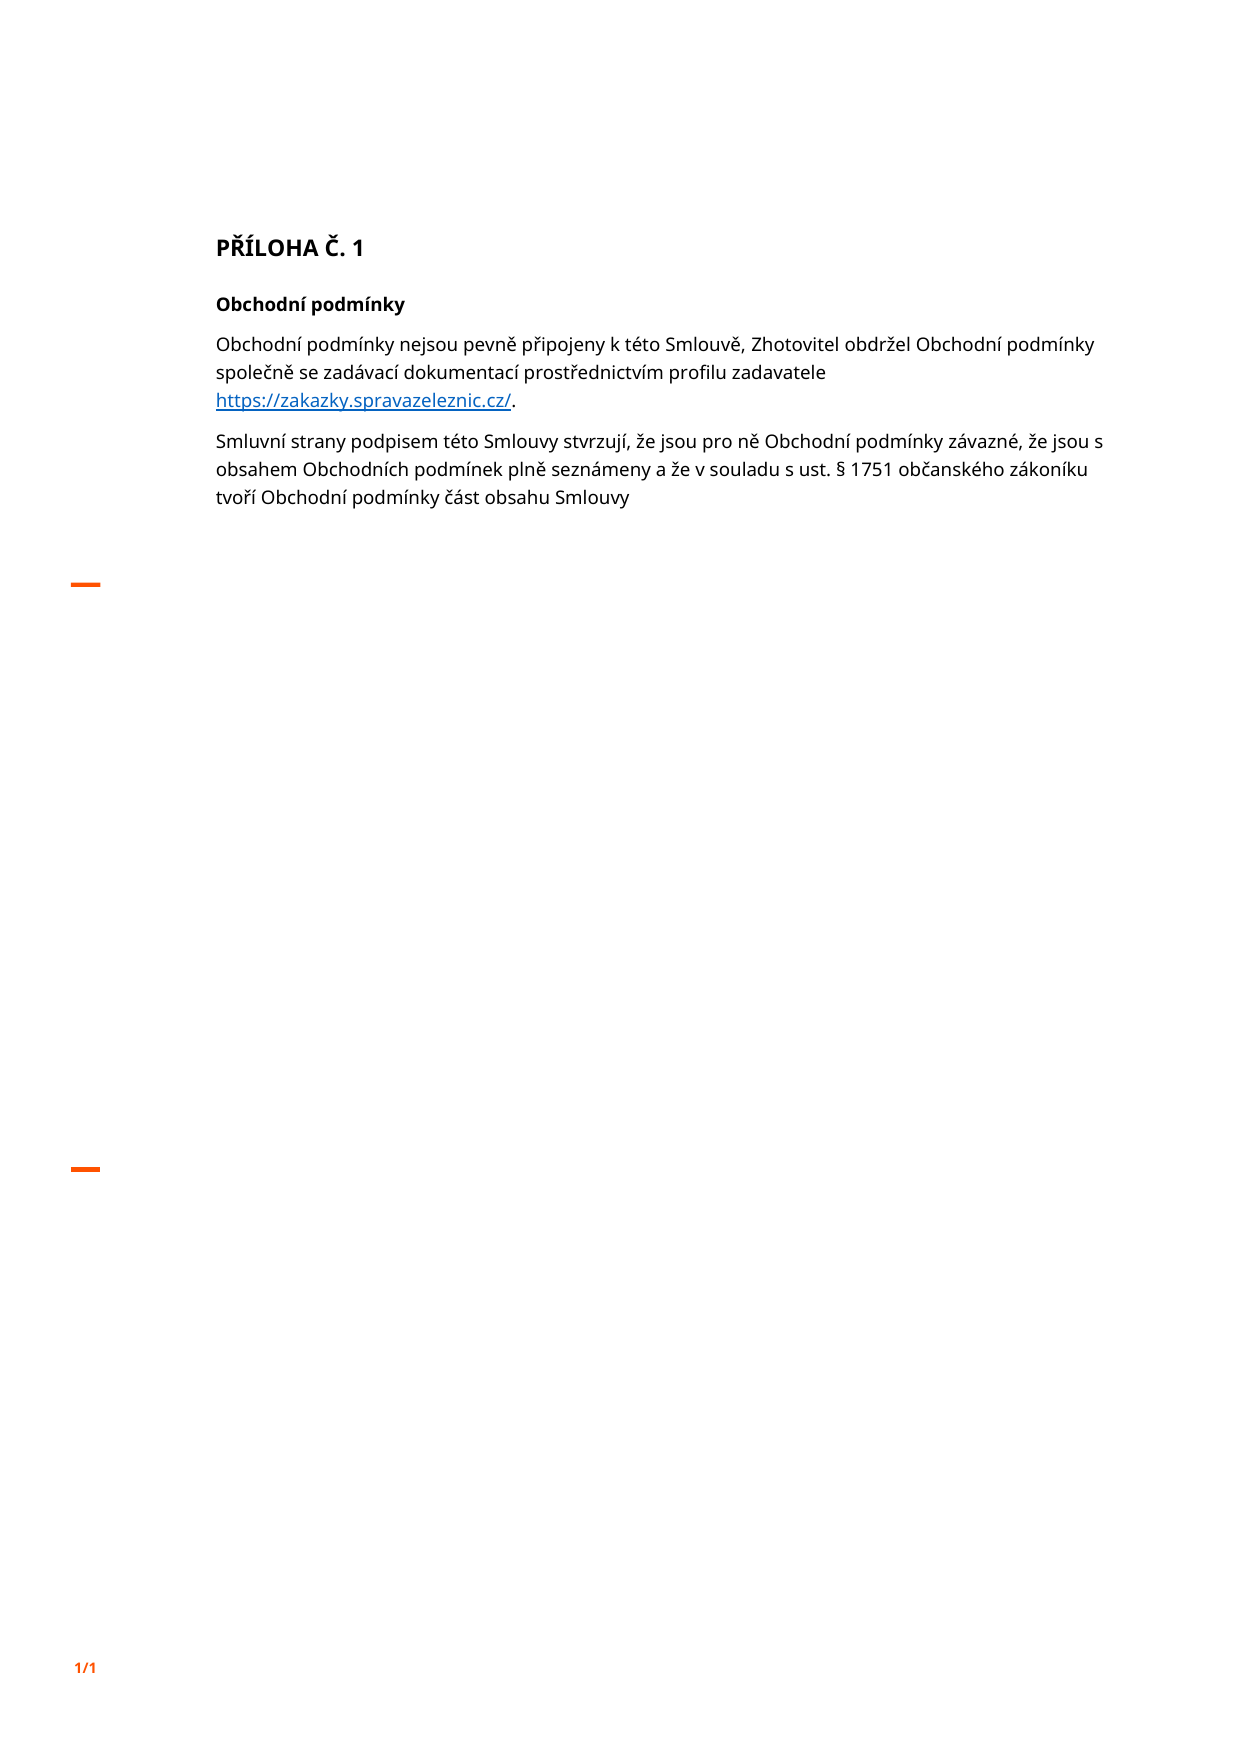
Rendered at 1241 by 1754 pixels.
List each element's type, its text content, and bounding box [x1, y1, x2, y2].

text Smluvní strany podpisem této Smlouvy stvrzují, že jsou pro ně Obchodní podmínky závazné, že jsou s obsahem Obchodních podmínek plně seznámeny a že v souladu s ust. § 1751 občanského zákoníku tvoří Obchodní podmínky část obsahu Smlouvy [216, 428, 1122, 510]
text Obchodní podmínky nejsou pevně připojeny k této Smlouvě, Zhotovitel obdržel Obchodní podmínky společně se zadávací dokumentací prostřednictvím profilu zadavatele https://zakazky.spravazeleznic.cz/. [216, 332, 1122, 413]
text Obchodní podmínky [216, 291, 1122, 317]
text Příloha č. 1 [216, 232, 1122, 263]
